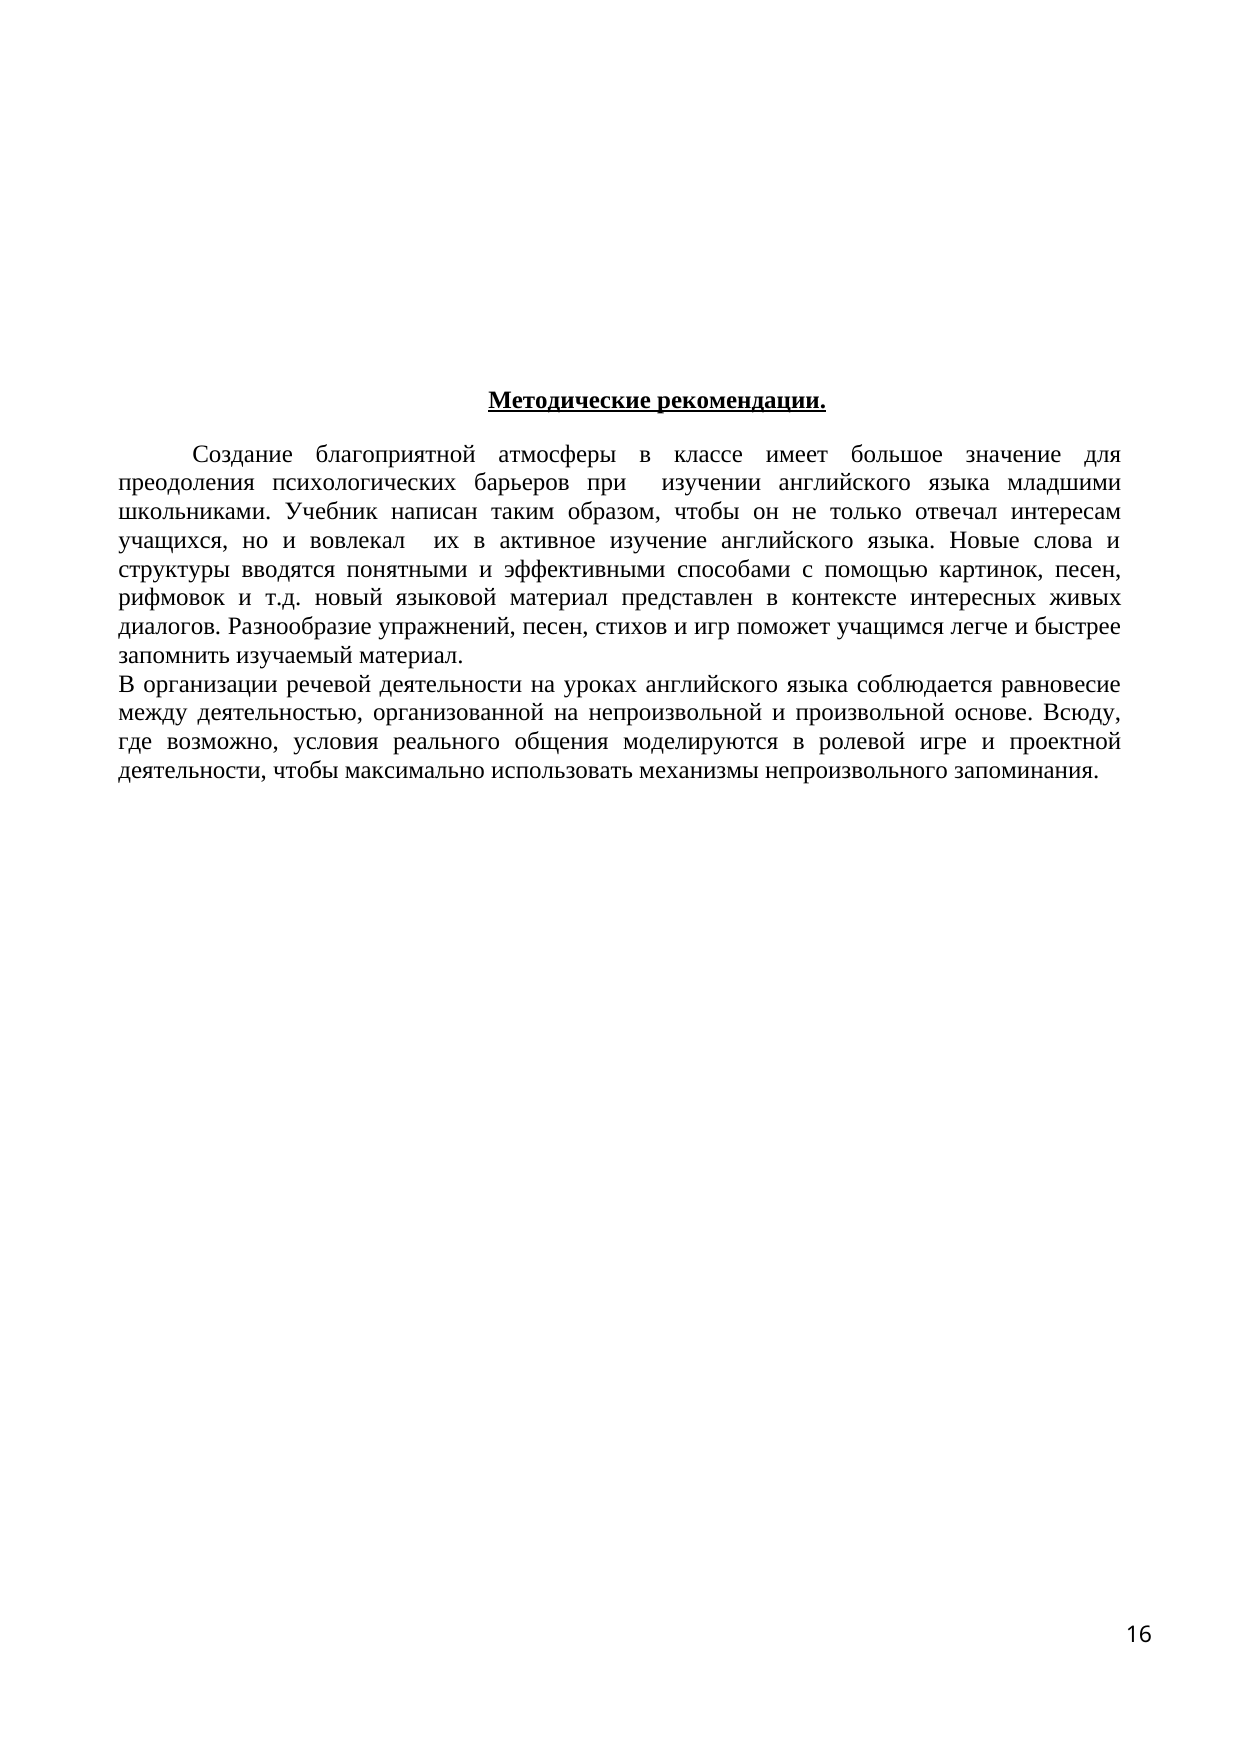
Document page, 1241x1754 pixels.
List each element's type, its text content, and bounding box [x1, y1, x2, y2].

text Методические рекомендации. [118, 389, 1122, 414]
text В организации речевой деятельности на уроках английского языка соблюдается равновесие между деятельностью, организованной на непроизвольной и произвольной основе. Всюду, где возможно, условия реального общения моделируются в ролевой игре и проектной деятельности, чтобы максимально использовать механизмы непроизвольного запоминания. [118, 669, 1122, 784]
text Создание благоприятной атмосферы в классе имеет большое значение для преодоления психологических барьеров при изучении английского языка младшими школьниками. Учебник написан таким образом, чтобы он не только отвечал интересам учащихся, но и вовлекал их в активное изучение английского языка. Новые слова и структуры вводятся понятными и эффективными способами с помощью картинок, песен, рифмовок и т.д. новый языковой материал представлен в контексте интересных живых диалогов. Разнообразие упражнений, песен, стихов и игр поможет учащимся легче и быстрее запомнить изучаемый материал. [118, 439, 1122, 669]
